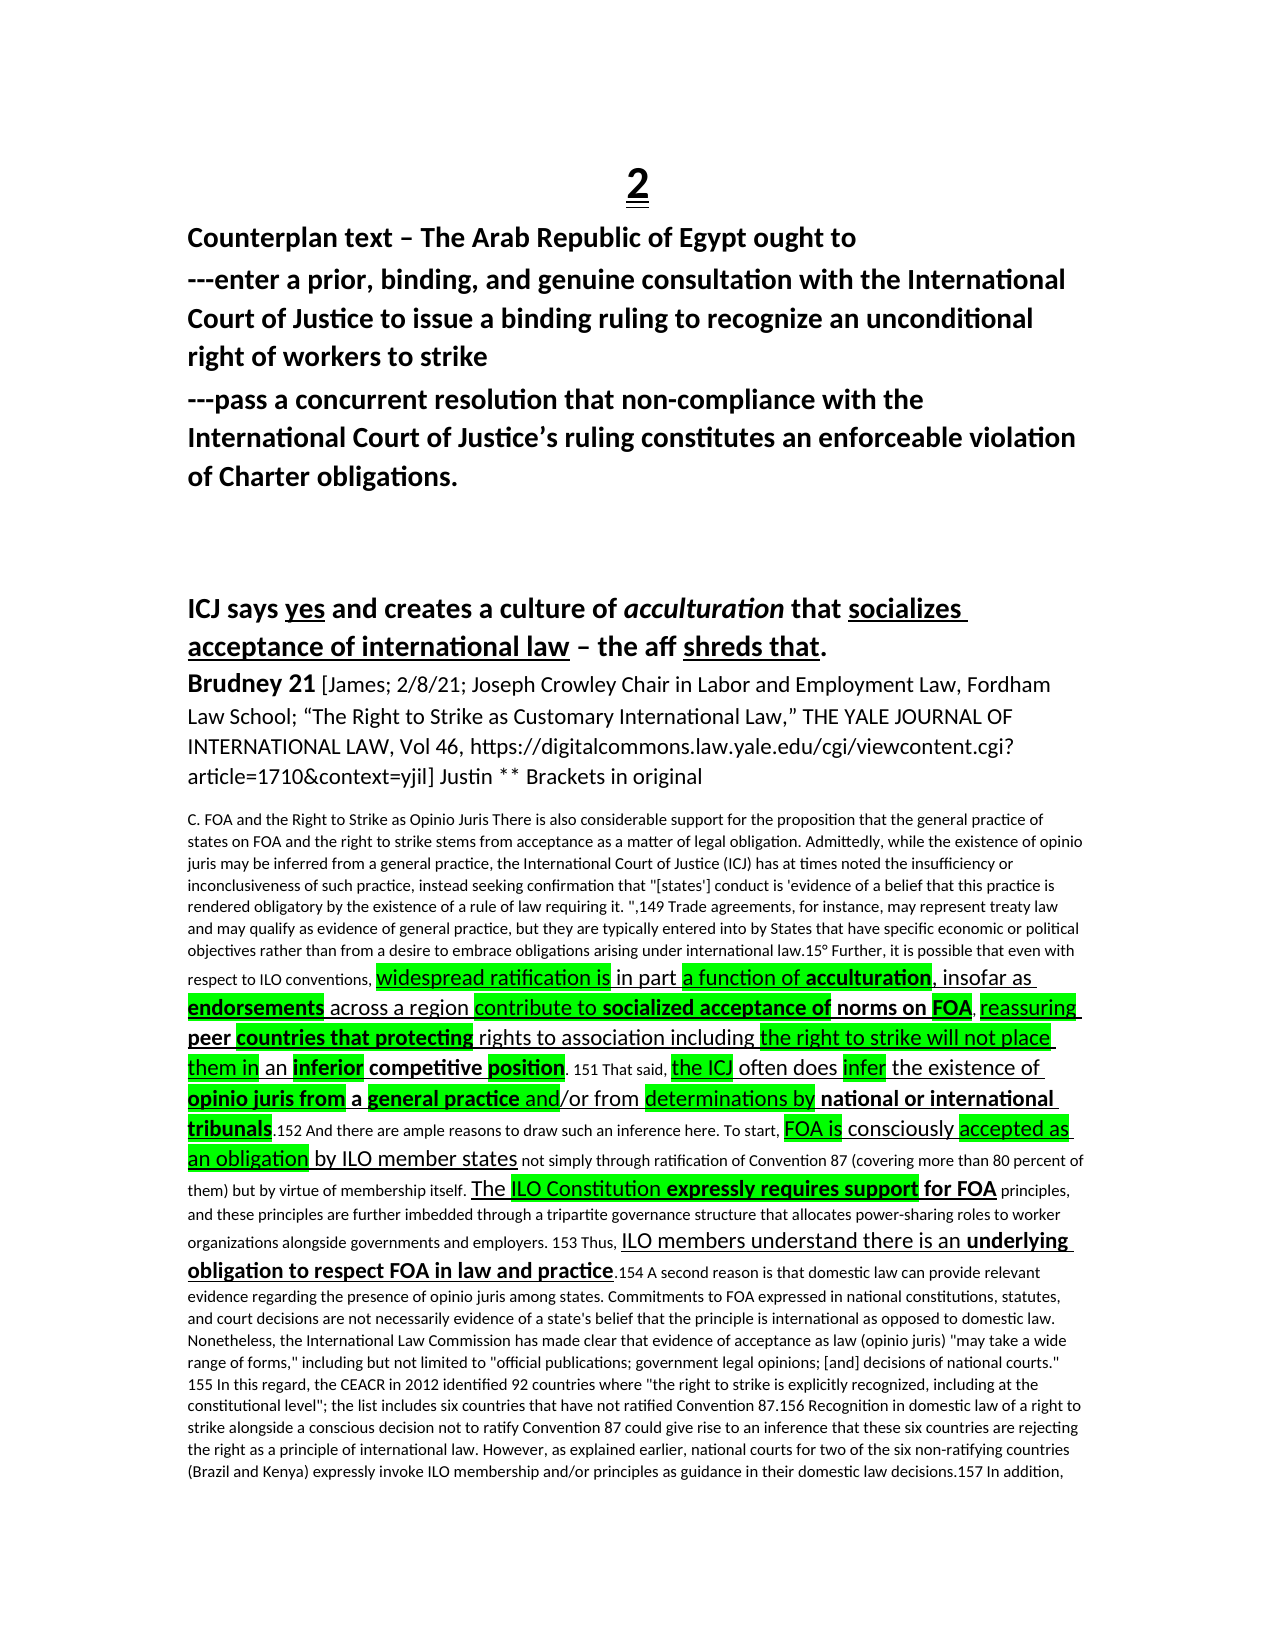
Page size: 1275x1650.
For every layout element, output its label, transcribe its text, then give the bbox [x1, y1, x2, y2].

subtitle ---pass a concurrent resolution that non-compliance with the International Court of Justice’s ruling constitutes an enforceable violation of Charter obligations. [187, 381, 1087, 493]
subtitle Counterplan text – The Arab Republic of Egypt ought to [187, 219, 1087, 254]
text Brudney 21 [James; 2/8/21; Joseph Crowley Chair in Labor and Employment Law, Fordham Law School; “The Right to Strike as Customary International Law,” THE YALE JOURNAL OF INTERNATIONAL LAW, Vol 46, https://digitalcommons.law.yale.edu/cgi/viewcontent.cgi?article=1710&context=yjil] Justin ** Brackets in original [187, 667, 1087, 790]
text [187, 809, 1087, 1482]
subtitle 2 [187, 154, 1087, 210]
subtitle ICJ says yes and creates a culture of acculturation that socializes acceptance of international law – the aff shreds that. [187, 590, 1087, 664]
subtitle ---enter a prior, binding, and genuine consultation with the International Court of Justice to issue a binding ruling to recognize an unconditional right of workers to strike [187, 261, 1087, 374]
